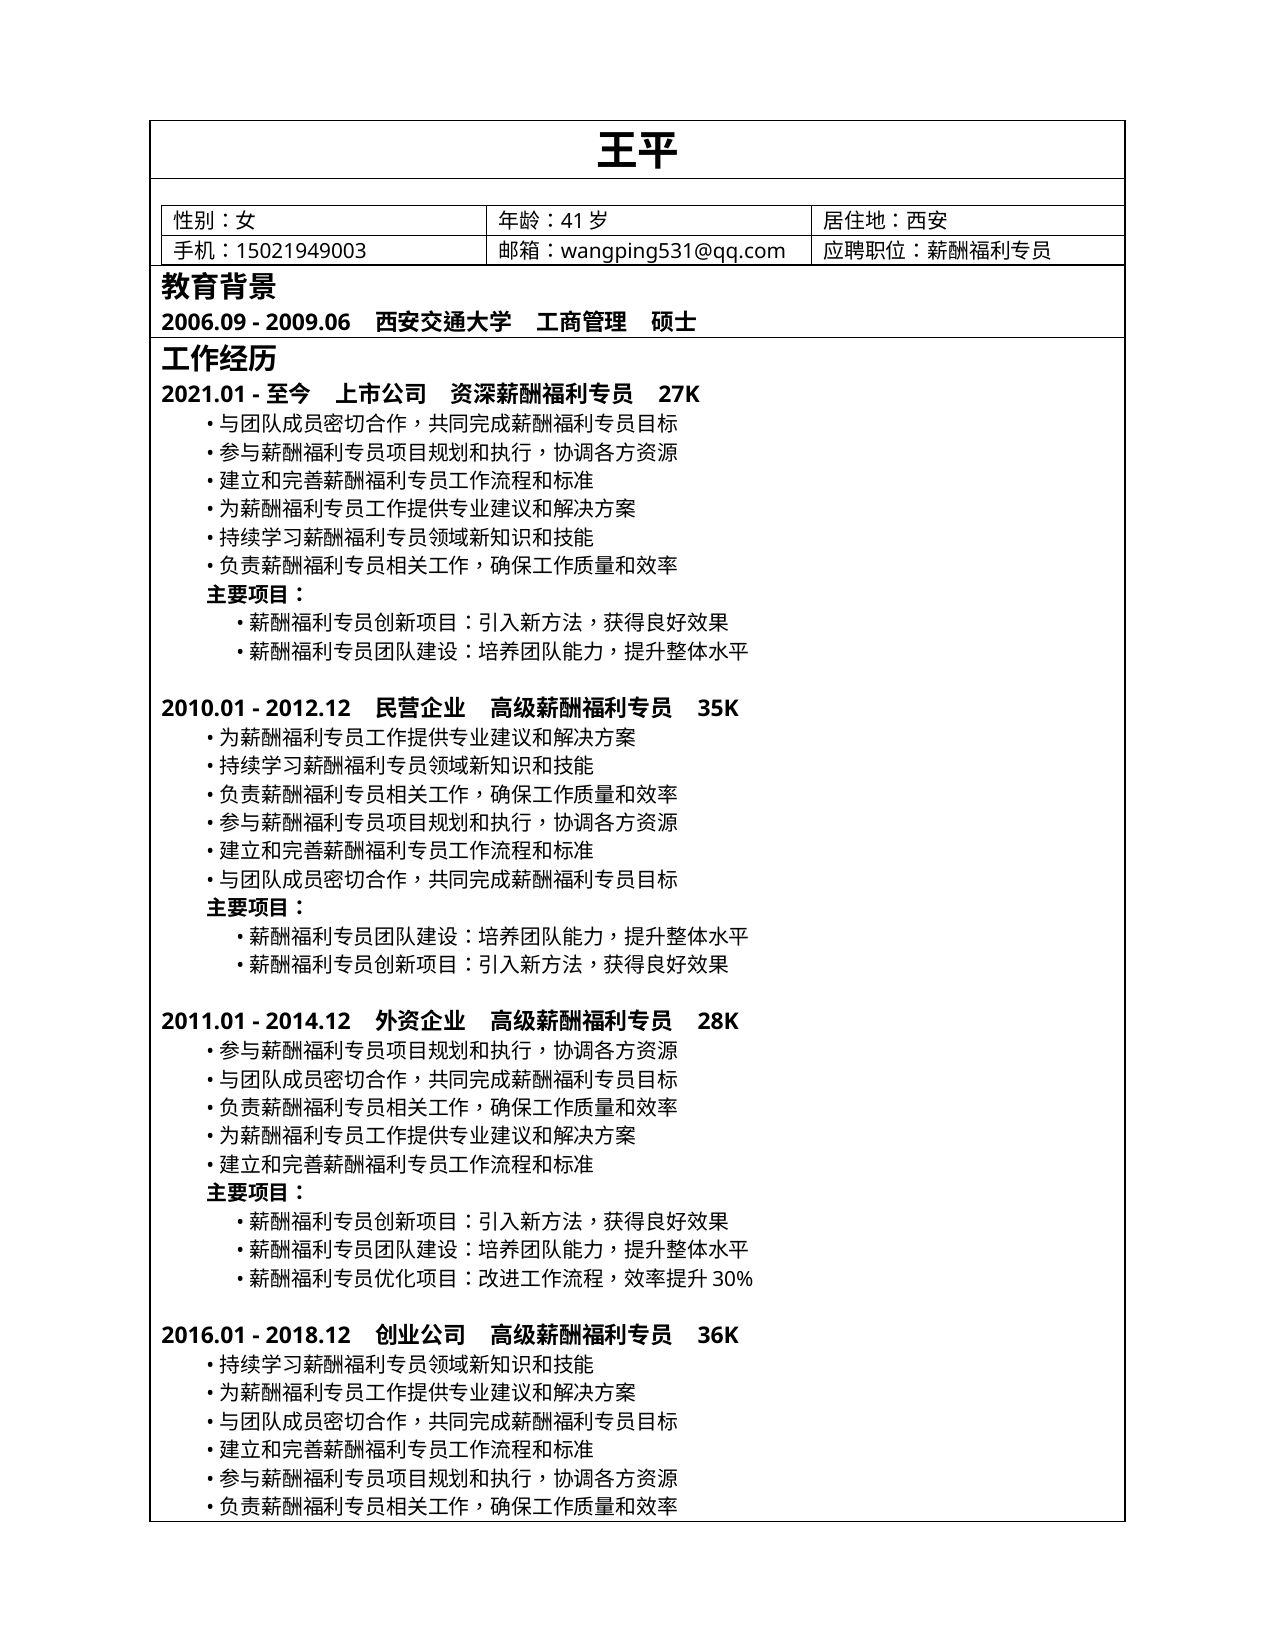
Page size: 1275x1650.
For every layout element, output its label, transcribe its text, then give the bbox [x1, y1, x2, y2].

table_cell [151, 338, 1124, 1521]
table_cell 教育背景 2006.09 - 2009.06 西安交通大学 工商管理 硕士 [151, 266, 1124, 337]
table_header 王平 [151, 121, 1124, 178]
table_cell [151, 179, 1124, 265]
